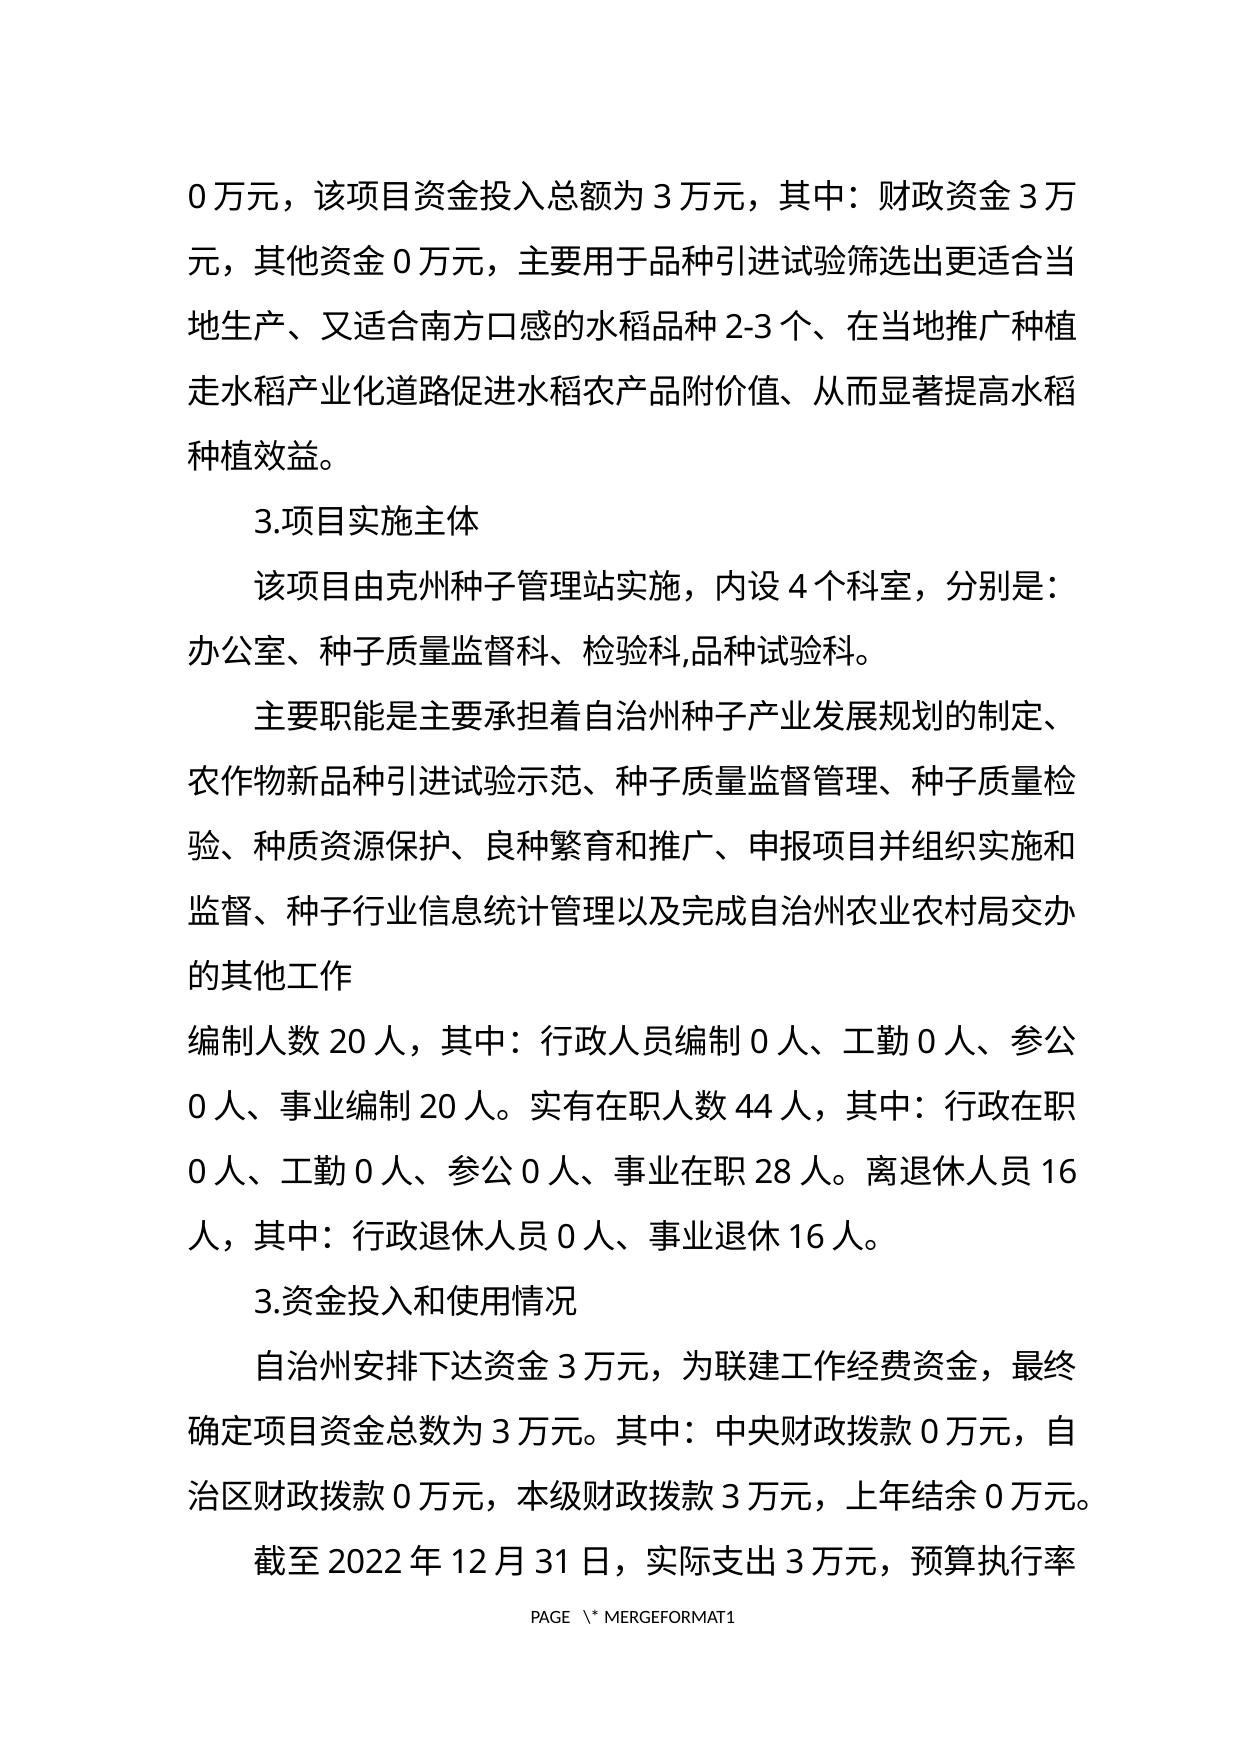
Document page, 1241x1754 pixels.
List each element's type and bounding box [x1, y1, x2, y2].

text [187, 162, 1078, 1592]
